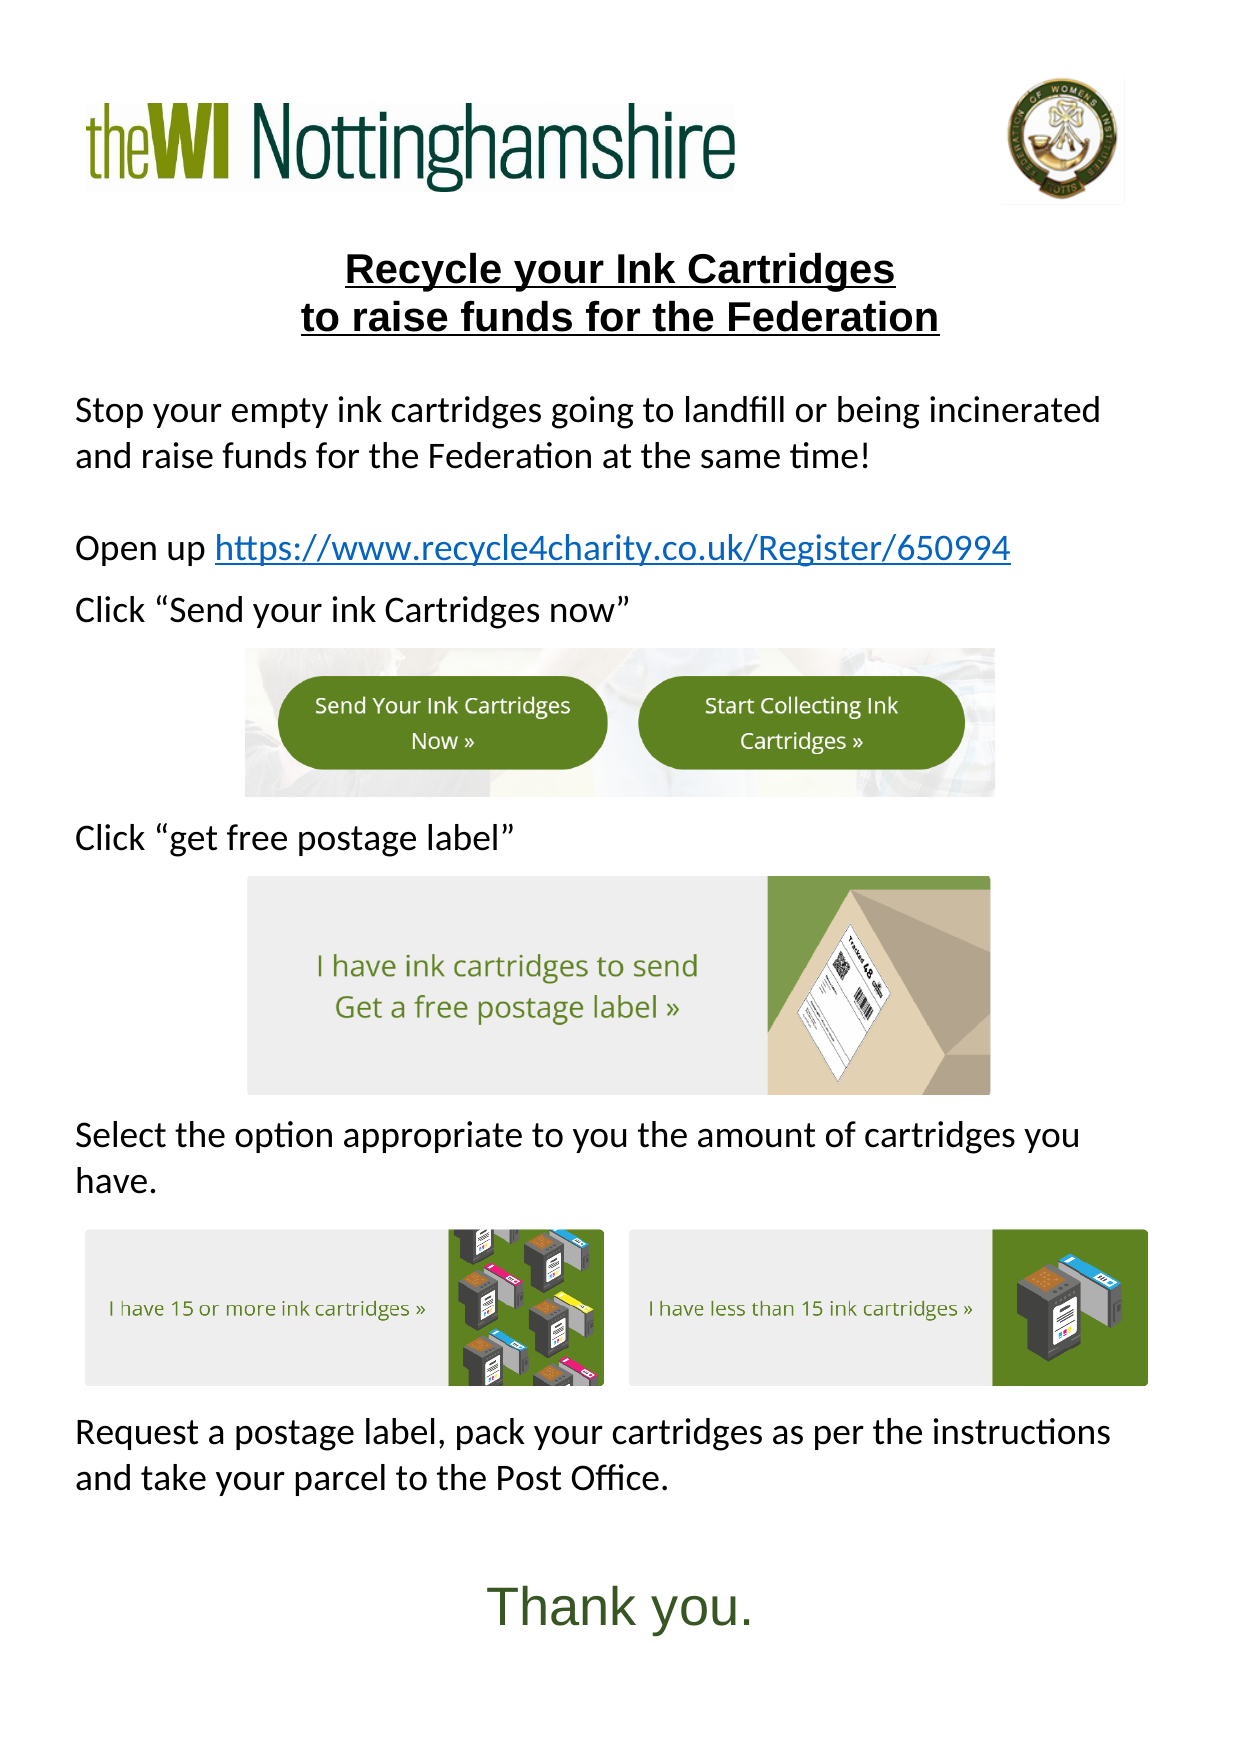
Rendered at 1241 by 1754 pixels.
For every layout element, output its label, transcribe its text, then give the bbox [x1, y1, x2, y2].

text Recycle your Ink Cartridges [75, 244, 1165, 292]
table_header [990, 75, 1168, 209]
picture [86, 103, 735, 192]
text Stop your empty ink cartridges going to landfill or being incinerated and raise funds for the Federation at the same time! [75, 386, 1165, 478]
text Thank you. [75, 1574, 1165, 1636]
picture [84, 1219, 1156, 1392]
text Click “get free postage label” [75, 813, 1165, 859]
table_header [75, 75, 990, 209]
picture [245, 648, 995, 797]
text Request a postage label, pack your cartridges as per the instructions and take your parcel to the Post Office. [75, 1408, 1165, 1500]
text Open up https://www.recycle4charity.co.uk/Register/650994 [75, 523, 1165, 569]
text Select the option appropriate to you the amount of cartridges you have. [75, 1111, 1165, 1203]
text to raise funds for the Federation [75, 292, 1165, 340]
text Click “Send your ink Cartridges now” [75, 586, 1165, 632]
picture [1001, 75, 1125, 206]
picture [245, 876, 995, 1095]
